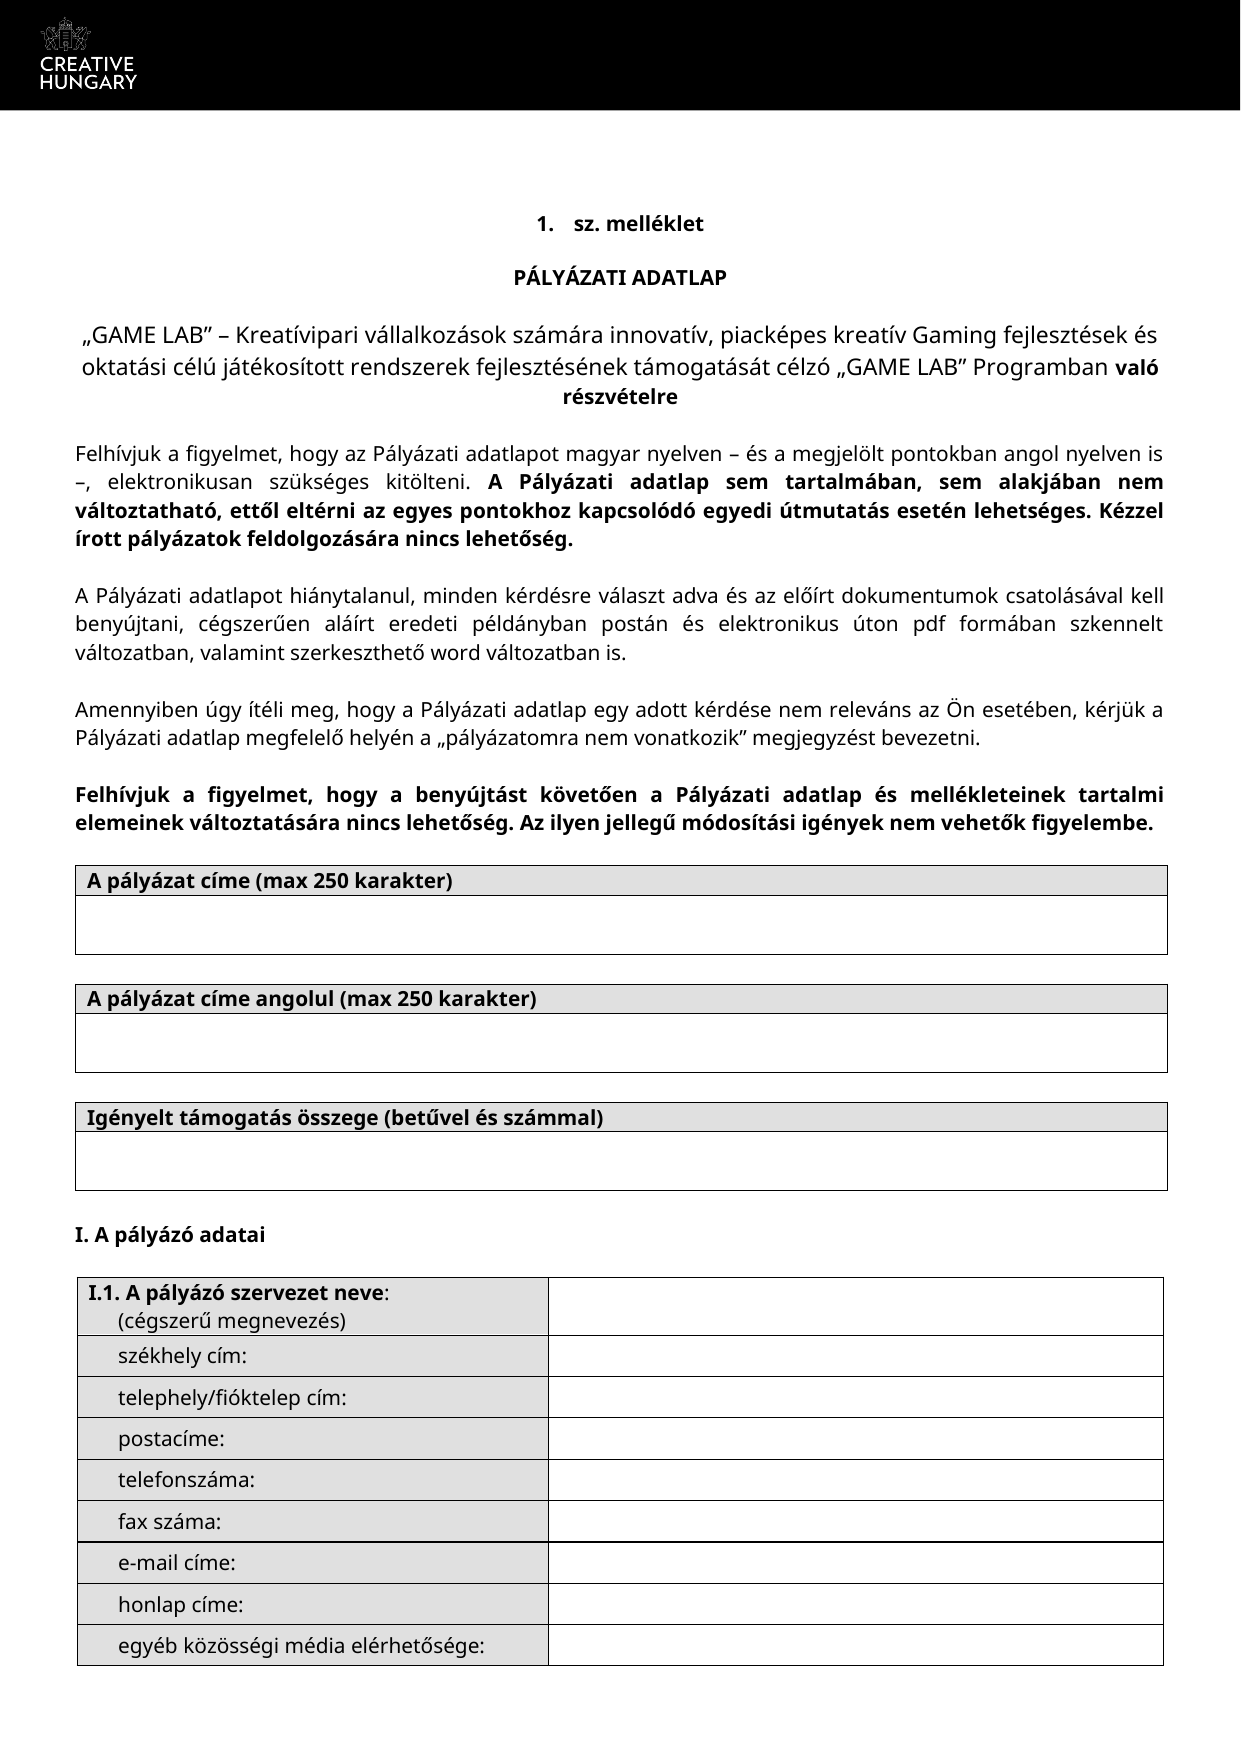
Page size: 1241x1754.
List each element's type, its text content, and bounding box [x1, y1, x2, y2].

table_cell székhely cím: [78, 1336, 548, 1376]
title A Pályázati adatlapot hiánytalanul, minden kérdésre választ adva és az előírt dokumentumok csatolásával kell benyújtani, cégszerűen aláírt eredeti példányban postán és elektronikus úton pdf formában szkennelt változatban, valamint szerkeszthető word változatban is. [75, 581, 1165, 666]
table_header I.1. A pályázó szervezet neve: (cégszerű megnevezés) [78, 1278, 548, 1334]
title Felhívjuk a figyelmet, hogy a benyújtást követően a Pályázati adatlap és mellékleteinek tartalmi elemeinek változtatására nincs lehetőség. Az ilyen jellegű módosítási igények nem vehetők figyelembe. [75, 780, 1165, 837]
title „GAME LAB” – Kreatívipari vállalkozások számára innovatív, piacképes kreatív Gaming fejlesztések és oktatási célú játékosított rendszerek fejlesztésének támogatását célzó „GAME LAB” Programban való részvételre [75, 319, 1165, 410]
table_cell [549, 1543, 1163, 1583]
table_cell [76, 1132, 1167, 1190]
title Felhívjuk a figyelmet, hogy az Pályázati adatlapot magyar nyelven – és a megjelölt pontokban angol nyelven is –, elektronikusan szükséges kitölteni. A Pályázati adatlap sem tartalmában, sem alakjában nem változtatható, ettől eltérni az egyes pontokhoz kapcsolódó egyedi útmutatás esetén lehetséges. Kézzel írott pályázatok feldolgozására nincs lehetőség. [75, 439, 1165, 553]
title Amennyiben úgy ítéli meg, hogy a Pályázati adatlap egy adott kérdése nem releváns az Ön esetében, kérjük a Pályázati adatlap megfelelő helyén a „pályázatomra nem vonatkozik” megjegyzést bevezetni. [75, 695, 1165, 752]
table_cell honlap címe: [78, 1584, 548, 1624]
table_cell egyéb közösségi média elérhetősége: [78, 1625, 548, 1665]
table_cell [549, 1501, 1163, 1541]
table_header A pályázat címe (max 250 karakter) [76, 866, 1167, 895]
table_cell telephely/fióktelep cím: [78, 1377, 548, 1417]
table_cell postacíme: [78, 1418, 548, 1459]
table_cell [76, 896, 1167, 954]
title PÁLYÁZATI ADATLAP [75, 263, 1165, 291]
table_cell [76, 1014, 1167, 1072]
table_cell [549, 1377, 1163, 1417]
table_cell e-mail címe: [78, 1543, 548, 1583]
table_cell fax száma: [78, 1501, 548, 1541]
table_cell [549, 1418, 1163, 1459]
table_cell [549, 1460, 1163, 1500]
table_cell [549, 1336, 1163, 1376]
table_cell [549, 1584, 1163, 1624]
text I. A pályázó adatai [75, 1220, 1165, 1248]
table_header [549, 1278, 1163, 1334]
table_cell telefonszáma: [78, 1460, 548, 1500]
table_header Igényelt támogatás összege (betűvel és számmal) [76, 1103, 1167, 1131]
list sz. melléklet [75, 209, 1165, 238]
table_header A pályázat címe angolul (max 250 karakter) [76, 985, 1167, 1013]
picture [31, 0, 148, 135]
table_cell [549, 1625, 1163, 1665]
